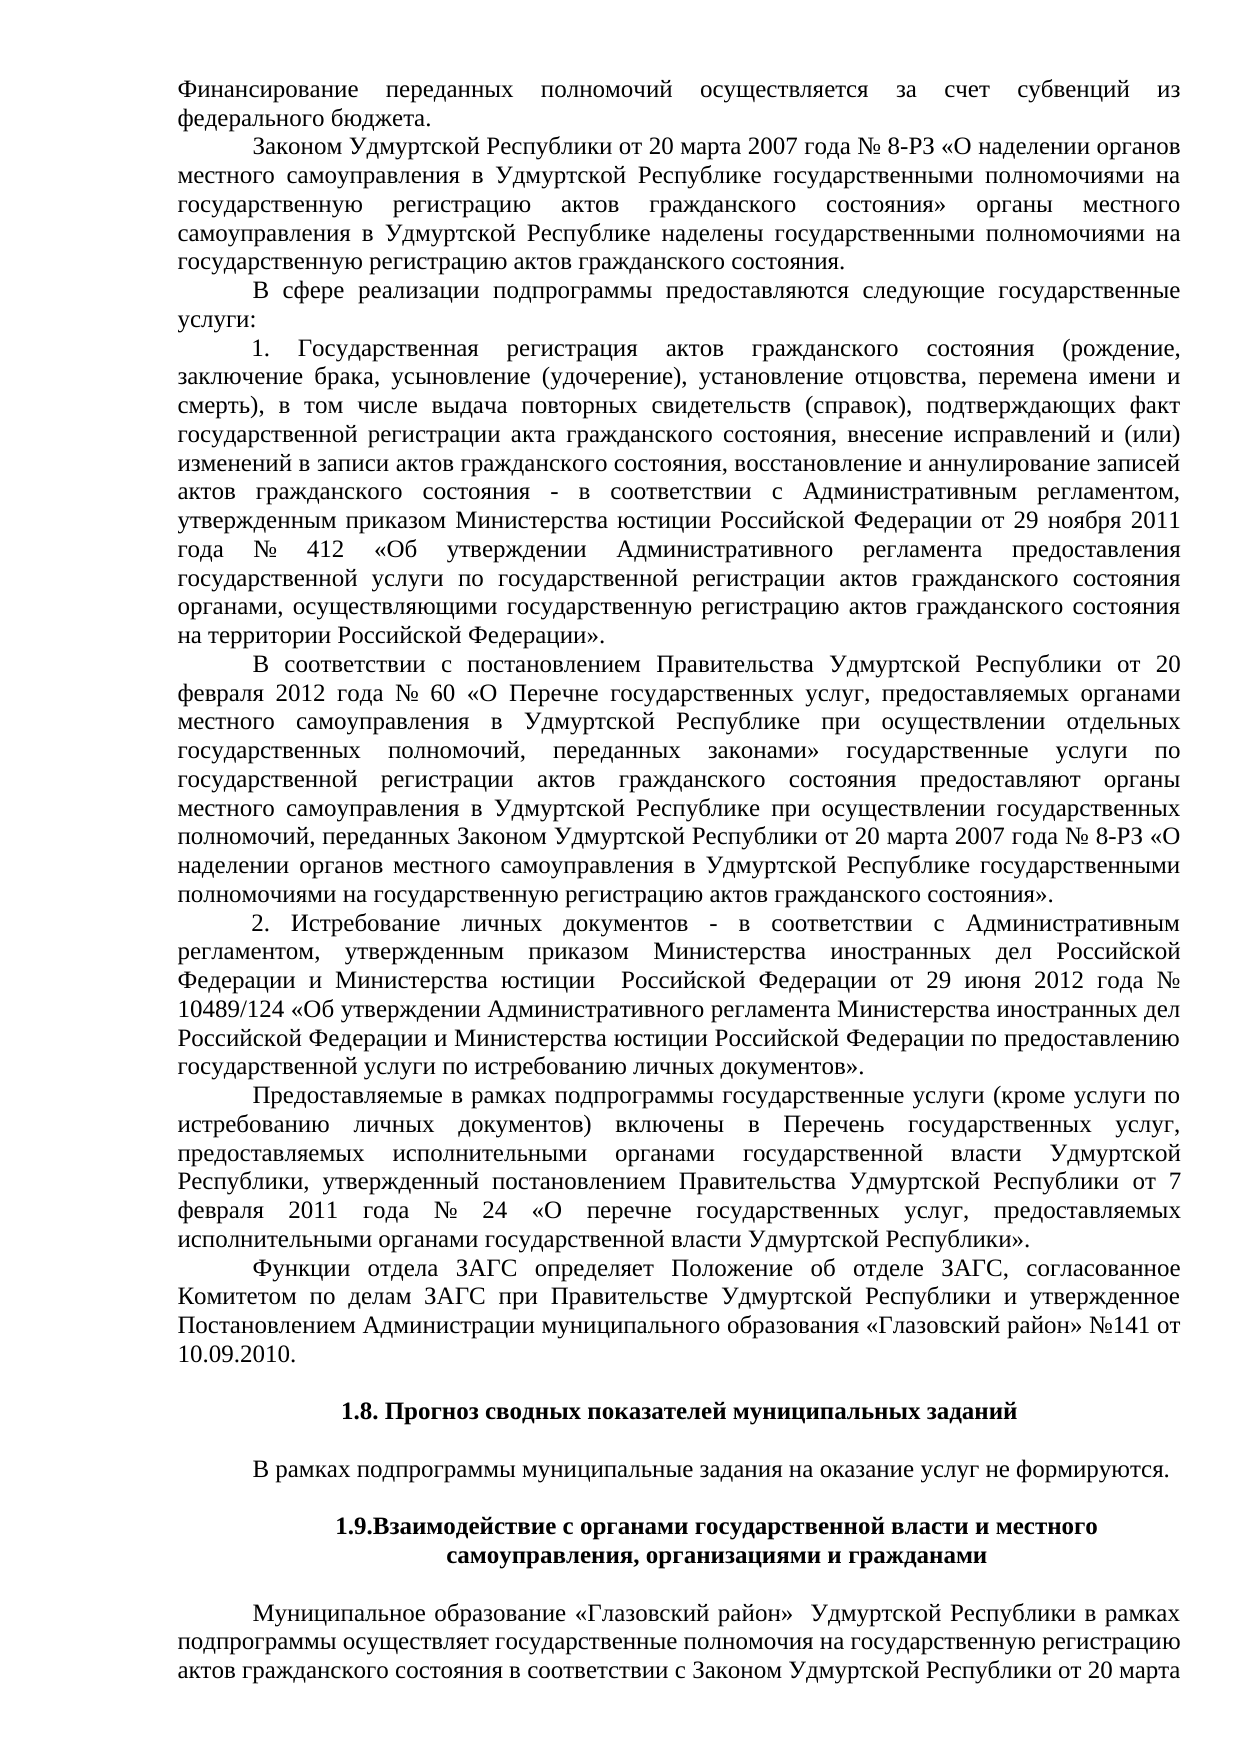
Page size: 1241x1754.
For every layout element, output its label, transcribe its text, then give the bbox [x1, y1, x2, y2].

text 1.9.Взаимодействие с органами государственной власти и местного [177, 1511, 1181, 1540]
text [177, 1598, 1181, 1684]
text Предоставляемые в рамках подпрограммы государственные услуги (кроме услуги по истребованию личных документов) включены в Перечень государственных услуг, предоставляемых исполнительными органами государственной власти Удмуртской Республики, утвержденный постановлением Правительства Удмуртской Республики от 7 февраля 2011 года № 24 «О перечне государственных услуг, предоставляемых исполнительными органами государственной власти Удмуртской Республики». [177, 1080, 1181, 1253]
text 1.8. Прогноз сводных показателей муниципальных заданий [177, 1396, 1181, 1425]
text В сфере реализации подпрограммы предоставляются следующие государственные услуги: [177, 275, 1181, 333]
text самоуправления, организациями и гражданами [177, 1540, 1181, 1569]
text Законом Удмуртской Республики от 20 марта 2007 года № 8-РЗ «О наделении органов местного самоуправления в Удмуртской Республике государственными полномочиями на государственную регистрацию актов гражданского состояния» органы местного самоуправления в Удмуртской Республике наделены государственными полномочиями на государственную регистрацию актов гражданского состояния. [177, 131, 1181, 275]
text 2. Истребование личных документов - в соответствии с Административным регламентом, утвержденным приказом Министерства иностранных дел Российской Федерации и Министерства юстиции Российской Федерации от 29 июня 2012 года № 10489/124 «Об утверждении Административного регламента Министерства иностранных дел Российской Федерации и Министерства юстиции Российской Федерации по предоставлению государственной услуги по истребованию личных документов». [177, 908, 1181, 1080]
text В рамках подпрограммы муниципальные задания на оказание услуг не формируются. [177, 1454, 1181, 1483]
text 1. Государственная регистрация актов гражданского состояния (рождение, заключение брака, усыновление (удочерение), установление отцовства, перемена имени и смерть), в том числе выдача повторных свидетельств (справок), подтверждающих факт государственной регистрации акта гражданского состояния, внесение исправлений и (или) изменений в записи актов гражданского состояния, восстановление и аннулирование записей актов гражданского состояния - в соответствии с Административным регламентом, утвержденным приказом Министерства юстиции Российской Федерации от 29 ноября 2011 года № 412 «Об утверждении Административного регламента предоставления государственной услуги по государственной регистрации актов гражданского состояния органами, осуществляющими государственную регистрацию актов гражданского состояния на территории Российской Федерации». [177, 333, 1181, 649]
text В соответствии с постановлением Правительства Удмуртской Республики от 20 февраля 2012 года № 60 «О Перечне государственных услуг, предоставляемых органами местного самоуправления в Удмуртской Республике при осуществлении отдельных государственных полномочий, переданных законами» государственные услуги по государственной регистрации актов гражданского состояния предоставляют органы местного самоуправления в Удмуртской Республике при осуществлении государственных полномочий, переданных Законом Удмуртской Республики от 20 марта 2007 года № 8-РЗ «О наделении органов местного самоуправления в Удмуртской Республике государственными полномочиями на государственную регистрацию актов гражданского состояния». [177, 649, 1181, 908]
text Функции отдела ЗАГС определяет Положение об отделе ЗАГС, согласованное Комитетом по делам ЗАГС при Правительстве Удмуртской Республики и утвержденное Постановлением Администрации муниципального образования «Глазовский район» №141 от 10.09.2010. [177, 1253, 1181, 1368]
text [177, 74, 1181, 131]
